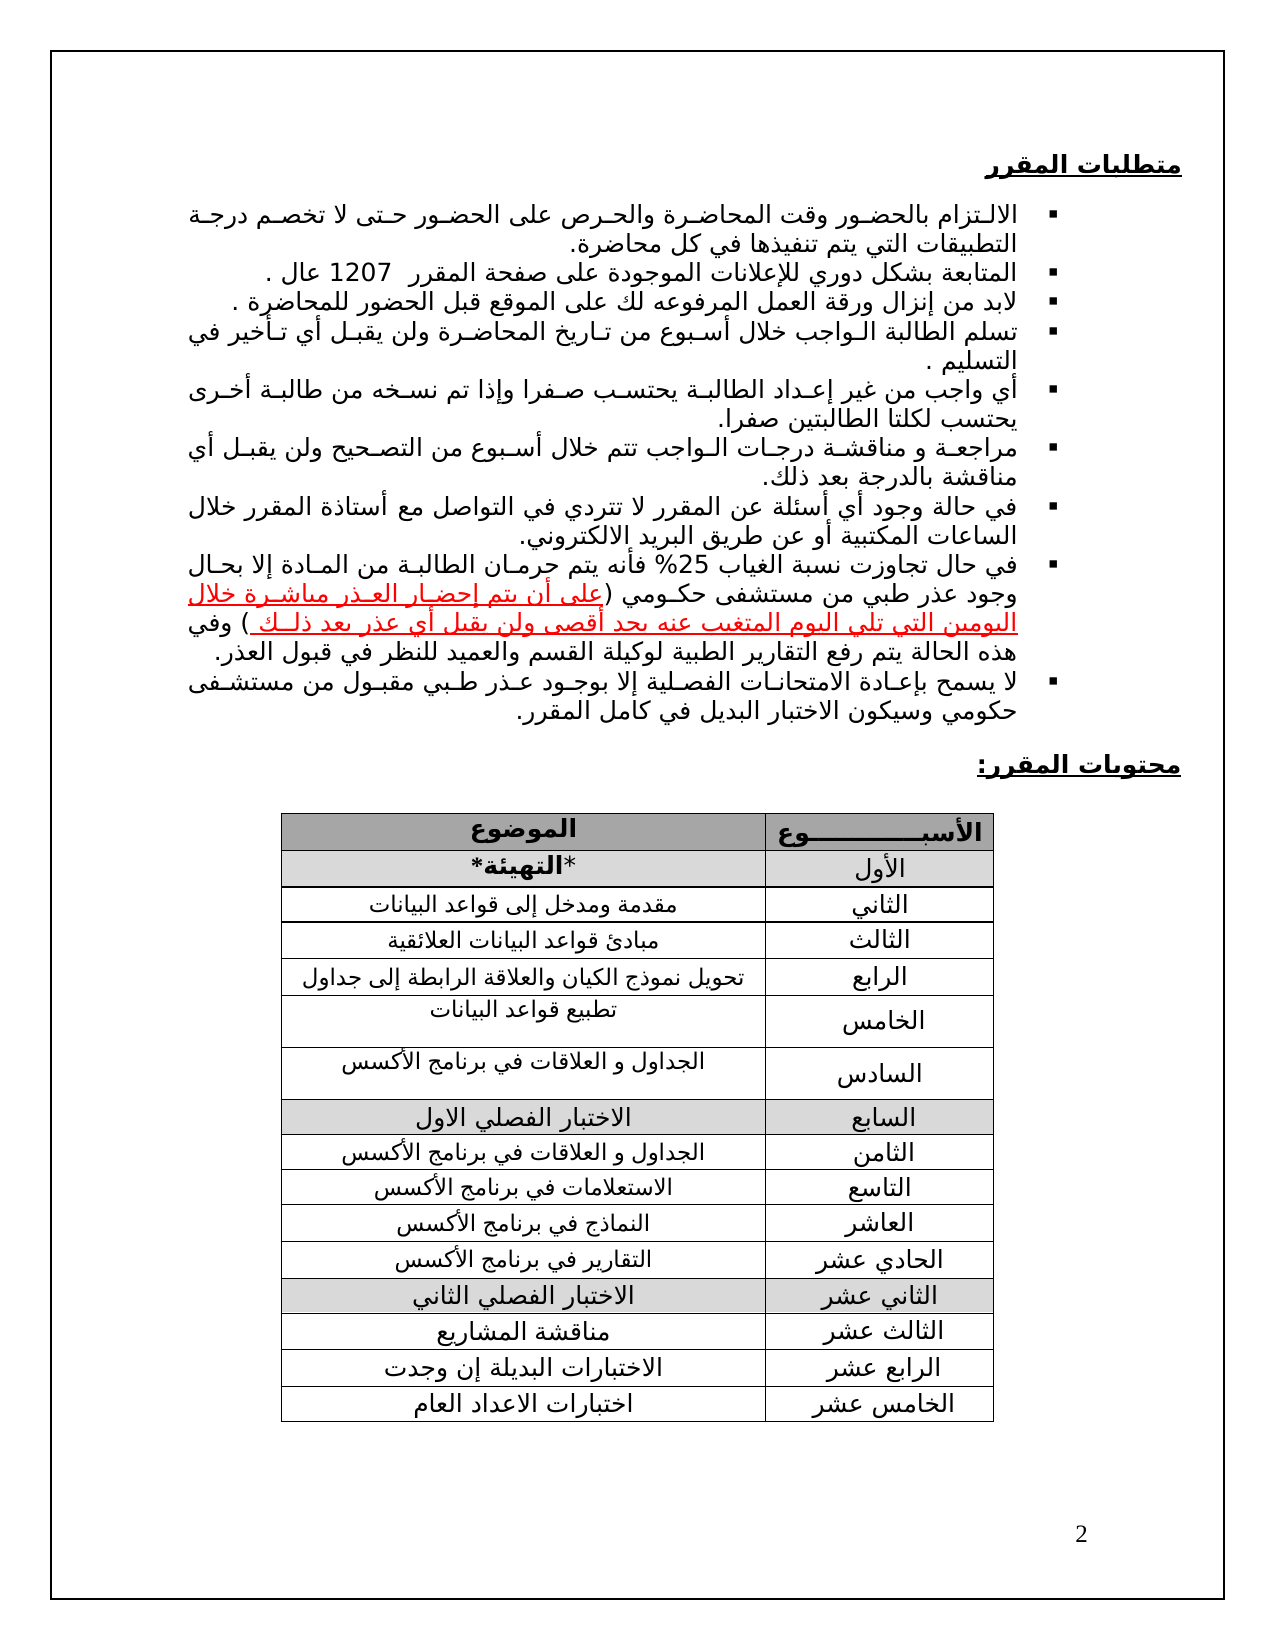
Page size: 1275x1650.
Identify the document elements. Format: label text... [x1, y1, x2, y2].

table_cell الثامن [766, 1135, 993, 1169]
table_cell الثالث عشر [766, 1314, 993, 1349]
table_cell الخامس [766, 996, 993, 1047]
table_cell العاشر [766, 1205, 993, 1241]
list لابد من إنزال ورقة العمل المرفوعه لك على الموقع قبل الحضور للمحاضرة . [187, 287, 1047, 317]
table_cell الثاني [766, 888, 993, 921]
table_cell التاسع [766, 1170, 993, 1204]
list مراجعة و مناقشة درجات الواجب تتم خلال أسبوع من التصحيح ولن يقبل أي مناقشة بالدرجة بعد ذلك. [187, 433, 1047, 492]
table_header الموضوع [282, 814, 765, 850]
table_cell الجداول و العلاقات في برنامج الأكسس [282, 1135, 765, 1169]
table_cell اختبارات الاعداد العام [282, 1387, 765, 1421]
list تسلم الطالبة الواجب خلال أسبوع من تاريخ المحاضرة ولن يقبل أي تأخير في التسليم . [187, 317, 1047, 375]
text محتويات المقرر: [187, 750, 1181, 779]
list لا يسمح بإعادة الامتحانات الفصلية إلا بوجود عذر طبي مقبول من مستشفى حكومي وسيكون الاختبار البديل في كامل المقرر. [187, 667, 1047, 725]
table_cell الخامس عشر [766, 1387, 993, 1421]
table_cell الاستعلامات في برنامج الأكسس [282, 1170, 765, 1204]
table_cell الاختبار الفصلي الثاني [282, 1279, 765, 1312]
table_cell الرابع عشر [766, 1350, 993, 1386]
table_cell الرابع [766, 959, 993, 994]
table_cell السادس [766, 1048, 993, 1099]
table_cell الاختبارات البديلة إن وجدت [282, 1350, 765, 1386]
list في حالة وجود أي أسئلة عن المقرر لا تتردي في التواصل مع أستاذة المقرر خلال الساعات المكتبية أو عن طريق البريد الالكتروني. [187, 492, 1047, 550]
table_cell النماذج في برنامج الأكسس [282, 1205, 765, 1241]
list أي واجب من غير إعداد الطالبة يحتسب صفرا وإذا تم نسخه من طالبة أخرى يحتسب لكلتا الطالبتين صفرا. [187, 375, 1047, 433]
table_cell التقارير في برنامج الأكسس [282, 1242, 765, 1277]
list الالتزام بالحضور وقت المحاضرة والحرص على الحضور حتى لا تخصم درجة التطبيقات التي يتم تنفيذها في كل محاضرة. [187, 200, 1047, 258]
list في حال تجاوزت نسبة الغياب 25% فأنه يتم حرمان الطالبة من المادة إلا بحال وجود عذر طبي من مستشفى حكومي (على أن يتم إحضار العذر مباشرة خلال اليومين التي تلي اليوم المتغيب عنه بحد أقصى ولن يقبل أي عذر بعد ذلك ) وفي هذه الحالة يتم رفع التقارير الطبية لوكيلة القسم والعميد للنظر في قبول العذر. [187, 550, 1047, 667]
table_cell مقدمة ومدخل إلى قواعد البيانات [282, 888, 765, 921]
table_cell مناقشة المشاريع [282, 1314, 765, 1349]
table_cell الثالث [766, 923, 993, 958]
text متطلبات المقرر [217, 150, 1181, 179]
table_cell الجداول و العلاقات في برنامج الأكسس [282, 1048, 765, 1099]
table_cell الاختبار الفصلي الاول [282, 1100, 765, 1134]
list المتابعة بشكل دوري للإعلانات الموجودة على صفحة المقرر 1207 عال . [187, 258, 1047, 287]
table_cell مبادئ قواعد البيانات العلائقية [282, 923, 765, 958]
table_cell تطبيع قواعد البيانات [282, 996, 765, 1047]
table_cell السابع [766, 1100, 993, 1134]
table_cell تحويل نموذج الكيان والعلاقة الرابطة إلى جداول [282, 959, 765, 994]
table_cell الأول [766, 851, 993, 886]
table_header الأسبـــــــــــــوع [766, 814, 993, 850]
table_cell *التهيئة* [282, 851, 765, 886]
table_cell الثاني عشر [766, 1279, 993, 1312]
table_cell الحادي عشر [766, 1242, 993, 1277]
